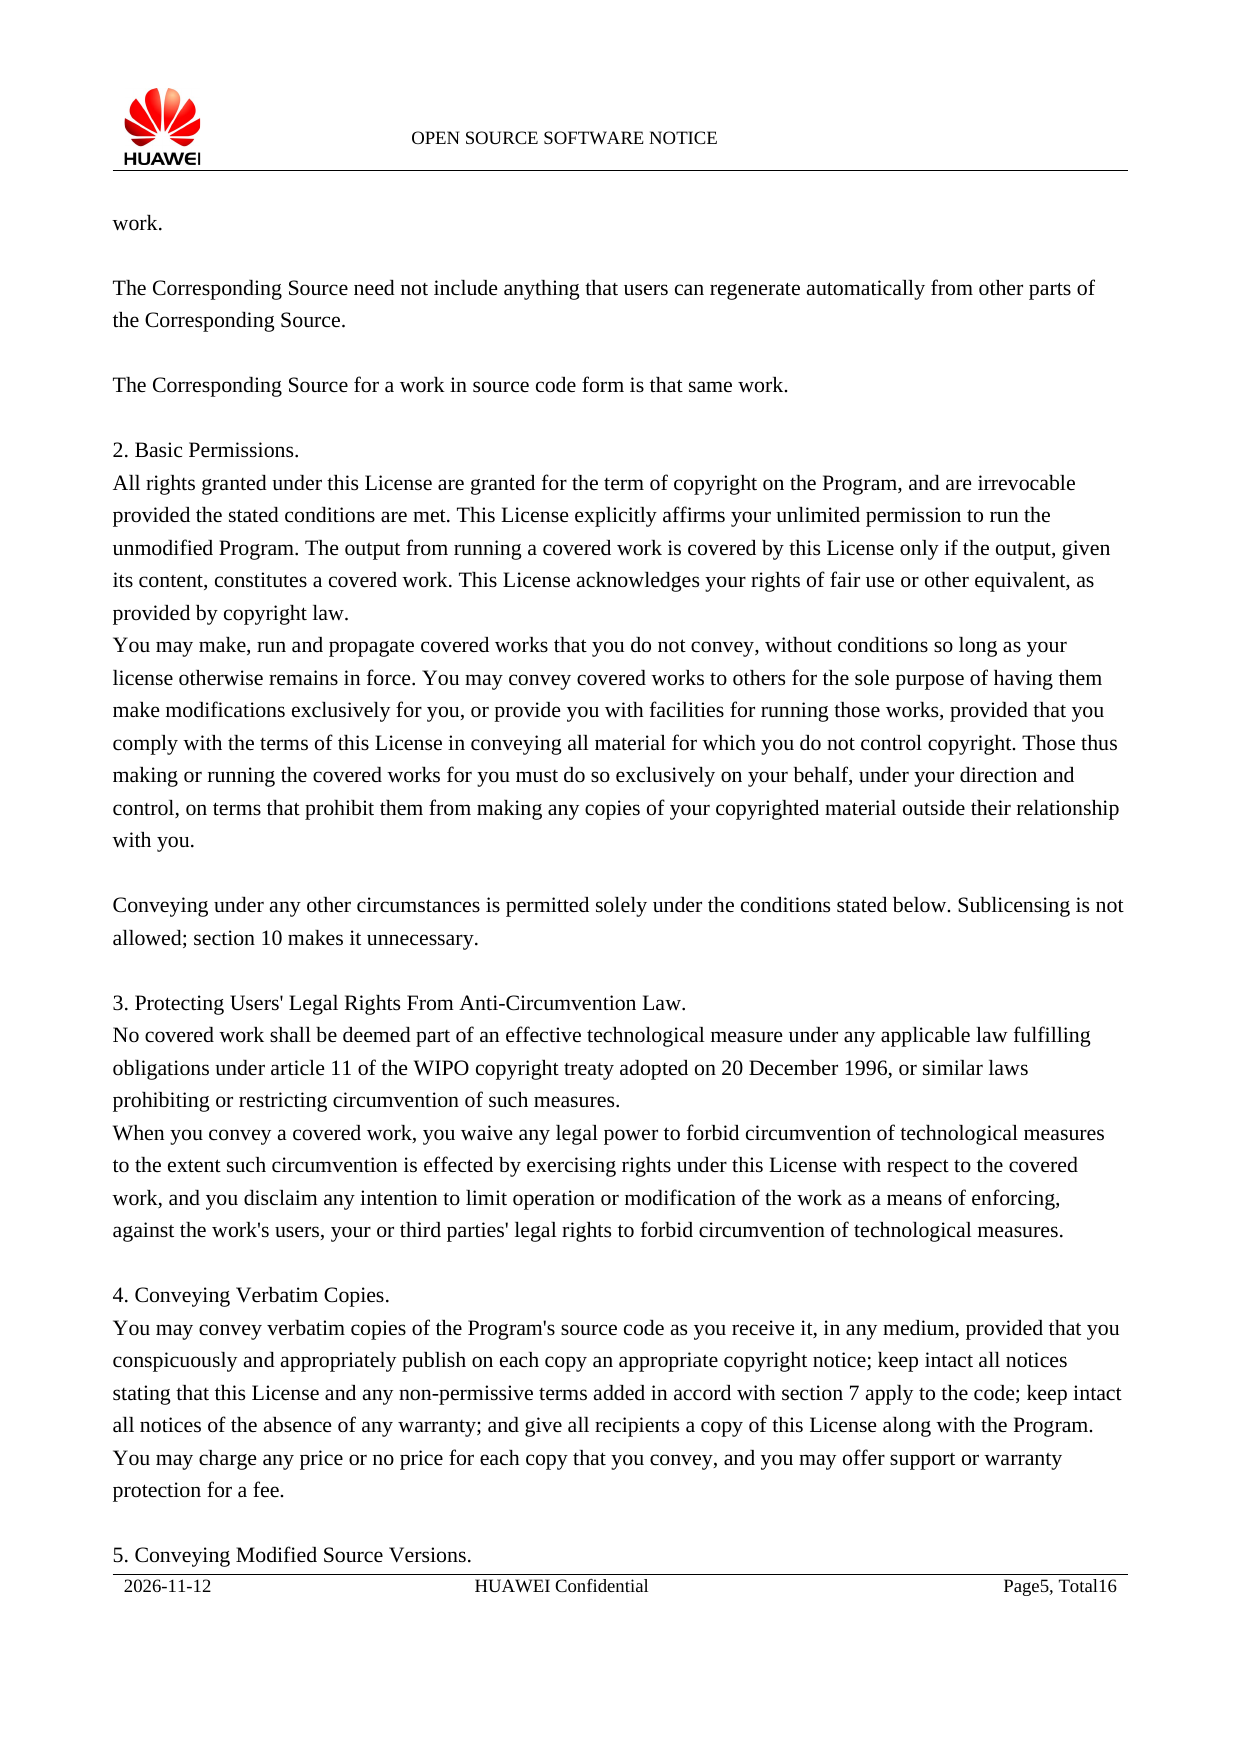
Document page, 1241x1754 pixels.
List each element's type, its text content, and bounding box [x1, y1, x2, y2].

text The Corresponding Source need not include anything that users can regenerate automatically from other parts of the Corresponding Source. [112, 271, 1128, 336]
picture [124, 88, 201, 165]
text 2. Basic Permissions. [112, 434, 1128, 466]
text You may charge any price or no price for each copy that you convey, and you may offer support or warranty protection for a fee. [112, 1441, 1128, 1506]
text 5. Conveying Modified Source Versions. [112, 1539, 1128, 1571]
text Conveying under any other circumstances is permitted solely under the conditions stated below. Sublicensing is not allowed; section 10 makes it unnecessary. [112, 889, 1128, 954]
text 4. Conveying Verbatim Copies. [112, 1279, 1128, 1311]
text You may make, run and propagate covered works that you do not convey, without conditions so long as your license otherwise remains in force. You may convey covered works to others for the sole purpose of having them make modifications exclusively for you, or provide you with facilities for running those works, provided that you comply with the terms of this License in conveying all material for which you do not control copyright. Those thus making or running the covered works for you must do so exclusively on your behalf, under your direction and control, on terms that prohibit them from making any copies of your copyrighted material outside their relationship with you. [112, 629, 1128, 856]
text All rights granted under this License are granted for the term of copyright on the Program, and are irrevocable provided the stated conditions are met. This License explicitly affirms your unlimited permission to run the unmodified Program. The output from running a covered work is covered by this License only if the output, given its content, constitutes a covered work. This License acknowledges your rights of fair use or other equivalent, as provided by copyright law. [112, 466, 1128, 629]
text When you convey a covered work, you waive any legal power to forbid circumvention of technological measures to the extent such circumvention is effected by exercising rights under this License with respect to the covered work, and you disclaim any intention to limit operation or modification of the work as a means of enforcing, against the work's users, your or third parties' legal rights to forbid circumvention of technological measures. [112, 1116, 1128, 1246]
text You may convey verbatim copies of the Program's source code as you receive it, in any medium, provided that you conspicuously and appropriately publish on each copy an appropriate copyright notice; keep intact all notices stating that this License and any non-permissive terms added in accord with section 7 apply to the code; keep intact all notices of the absence of any warranty; and give all recipients a copy of this License along with the Program. [112, 1311, 1128, 1441]
text No covered work shall be deemed part of an effective technological measure under any applicable law fulfilling obligations under article 11 of the WIPO copyright treaty adopted on 20 December 1996, or similar laws prohibiting or restricting circumvention of such measures. [112, 1019, 1128, 1116]
text The Corresponding Source for a work in source code form is that same work. [112, 369, 1128, 401]
text 3. Protecting Users' Legal Rights From Anti-Circumvention Law. [112, 986, 1128, 1019]
